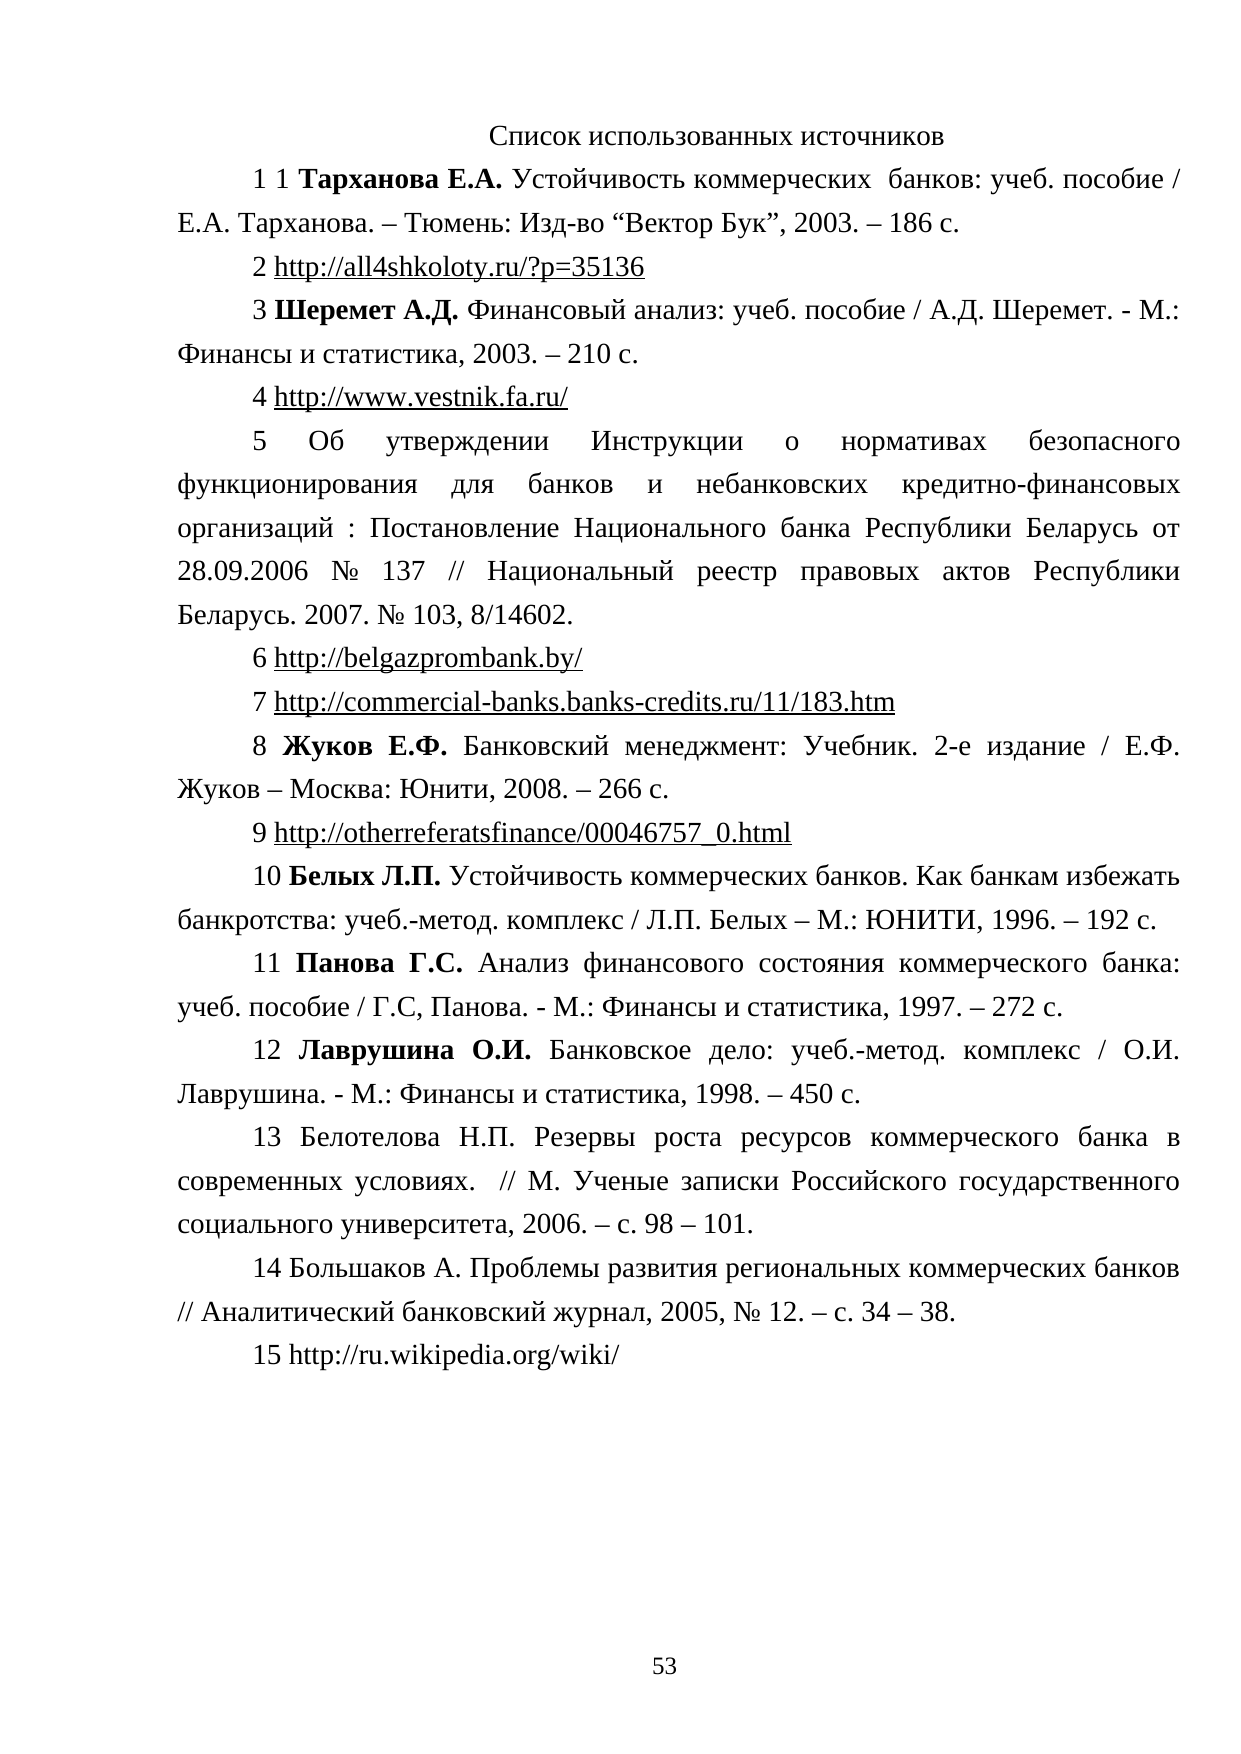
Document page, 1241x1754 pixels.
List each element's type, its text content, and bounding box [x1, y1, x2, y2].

text 14 Большаков А. Проблемы развития региональных коммерческих банков // Аналитический банковский журнал, 2005, № 12. – с. 34 – 38. [177, 1250, 1181, 1327]
text 12 Лаврушина О.И. Банковское дело: учеб.-метод. комплекс / О.И. Лаврушина. - М.: Финансы и статистика, 1998. – 450 с. [177, 1032, 1181, 1109]
text 8 Жуков Е.Ф. Банковский менеджмент: Учебник. 2-е издание / Е.Ф. Жуков – Москва: Юнити, 2008. – 266 с. [177, 728, 1181, 805]
text 4 http://www.vestnik.fa.ru/ [177, 379, 1181, 413]
text 15 http://ru.wikipedia.org/wiki/ [177, 1337, 1181, 1371]
text 1 1 Тарханова Е.А. Устойчивость коммерческих банков: учеб. пособие / Е.А. Тарханова. – Тюмень: Изд-во “Вектор Бук”, 2003. – 186 с. [177, 162, 1181, 239]
text 2 http://all4shkoloty.ru/?p=35136 [177, 249, 1181, 282]
text Список использованных источников [177, 118, 1181, 152]
text 10 Белых Л.П. Устойчивость коммерческих банков. Как банкам избежать банкротства: учеб.-метод. комплекс / Л.П. Белых – М.: ЮНИТИ, 1996. – 192 с. [177, 858, 1181, 935]
text 7 http://commercial-banks.banks-credits.ru/11/183.htm [177, 684, 1181, 718]
text 5 Об утверждении Инструкции о нормативах безопасного функционирования для банков и небанковских кредитно-финансовых организаций : Постановление Национального банка Республики Беларусь от 28.09.2006 № 137 // Национальный реестр правовых актов Республики Беларусь. 2007. № 103, 8/14602. [177, 423, 1181, 631]
text 3 Шеремет А.Д. Финансовый анализ: учеб. пособие / А.Д. Шеремет. - М.: Финансы и статистика, 2003. – 210 с. [177, 292, 1181, 369]
text 13 Белотелова Н.П. Резервы роста ресурсов коммерческого банка в современных условиях. // М. Ученые записки Российского государственного социального университета, 2006. – с. 98 – 101. [177, 1119, 1181, 1240]
text 11 Панова Г.С. Анализ финансового состояния коммерческого банка: учеб. пособие / Г.С, Панова. - М.: Финансы и статистика, 1997. – 272 с. [177, 945, 1181, 1022]
text 6 http://belgazprombank.by/ [177, 641, 1181, 674]
text 9 http://otherreferatsfinance/00046757_0.html [177, 815, 1181, 848]
